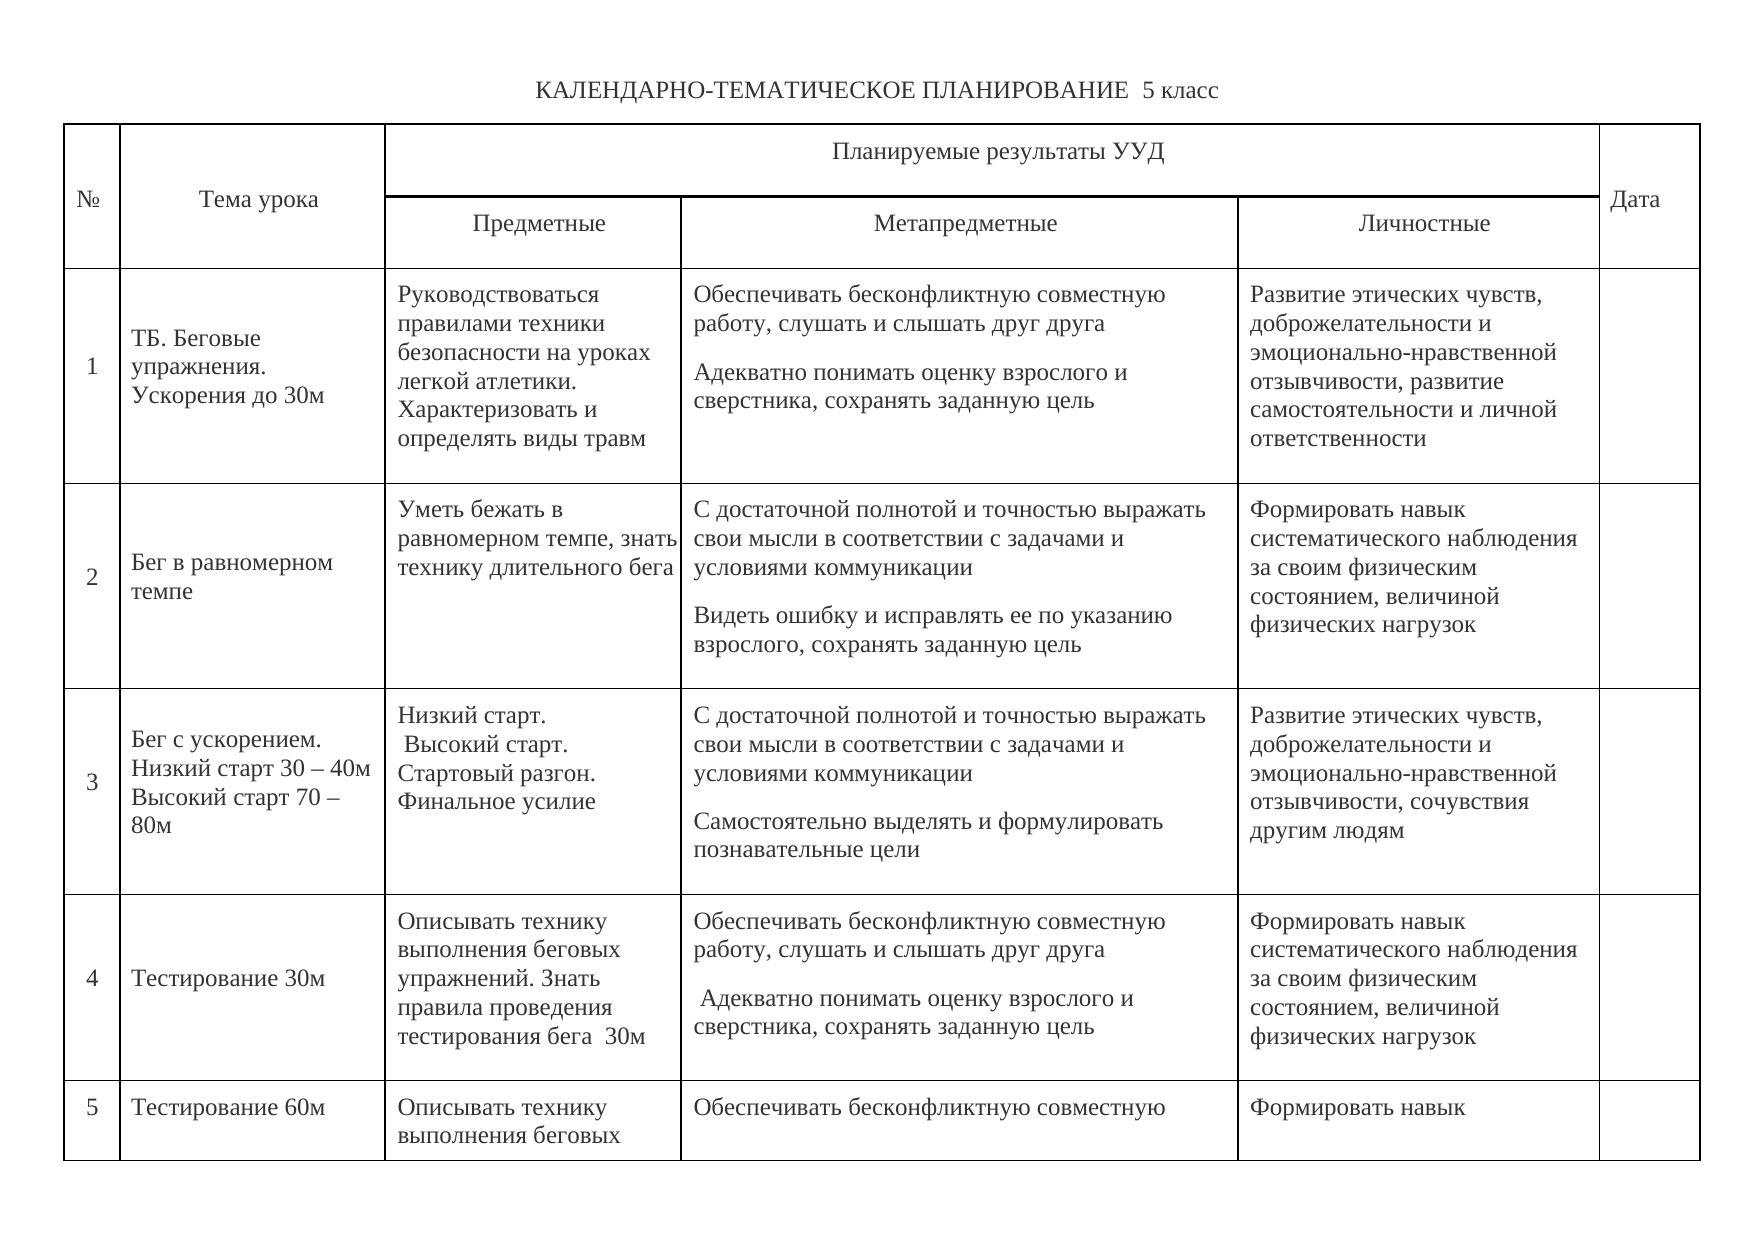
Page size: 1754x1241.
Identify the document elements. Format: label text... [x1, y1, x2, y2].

table_cell Описывать технику выполнения беговых упражнений. Знать правила проведения тестирования бега 30м [386, 895, 680, 1080]
table_cell [1600, 269, 1699, 482]
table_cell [386, 1081, 680, 1160]
table_cell Бег с ускорением. Низкий старт 30 – 40м Высокий старт 70 – 80м [121, 689, 384, 894]
table_header Тема урока [121, 125, 384, 268]
table_cell Формировать навык систематического наблюдения за своим физическим состоянием, величиной физических нагрузок [1239, 895, 1599, 1080]
table_cell Формировать навык систематического наблюдения за своим физическим состоянием, величиной физических нагрузок [1239, 484, 1599, 688]
table_cell 4 [65, 895, 119, 1080]
table_cell Бег в равномерном темпе [121, 484, 384, 688]
table_cell Низкий старт. Высокий старт. Стартовый разгон. Финальное усилие [386, 689, 680, 894]
table_cell Развитие этических чувств, доброжелательности и эмоционально-нравственной отзывчивости, развитие самостоятельности и личной ответственности [1239, 269, 1599, 482]
table_cell С достаточной полнотой и точностью выражать свои мысли в соответствии с задачами и условиями коммуникации Видеть ошибку и исправлять ее по указанию взрослого, сохранять заданную цель [682, 484, 1237, 688]
table_cell 3 [65, 689, 119, 894]
table_header № [65, 125, 119, 268]
table_cell Тестирование 60м [121, 1081, 384, 1160]
table_cell Развитие этических чувств, доброжелательности и эмоционально-нравственной отзывчивости, сочувствия другим людям [1239, 689, 1599, 894]
table_cell [1600, 895, 1699, 1080]
table_header Планируемые результаты УУД [386, 125, 1599, 195]
table_cell 1 [65, 269, 119, 482]
table_header Дата [1600, 125, 1699, 268]
table_cell 2 [65, 484, 119, 688]
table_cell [682, 1081, 1237, 1160]
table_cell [1239, 1081, 1599, 1160]
table_cell Личностные [1239, 198, 1599, 268]
table_cell Уметь бежать в равномерном темпе, знать технику длительного бега [386, 484, 680, 688]
table_cell Тестирование 30м [121, 895, 384, 1080]
table_cell Метапредметные [682, 198, 1237, 268]
table_cell [1600, 484, 1699, 688]
table_cell [1600, 1081, 1699, 1160]
text КАЛЕНДАРНО-ТЕМАТИЧЕСКОЕ ПЛАНИРОВАНИЕ 5 класс [75, 75, 1679, 104]
table_cell Предметные [386, 198, 680, 268]
table_cell Руководствоваться правилами техники безопасности на уроках легкой атлетики. Характеризовать и определять виды травм [386, 269, 680, 482]
table_cell ТБ. Беговые упражнения. Ускорения до 30м [121, 269, 384, 482]
table_cell 5 [65, 1081, 119, 1160]
table_cell [1600, 689, 1699, 894]
